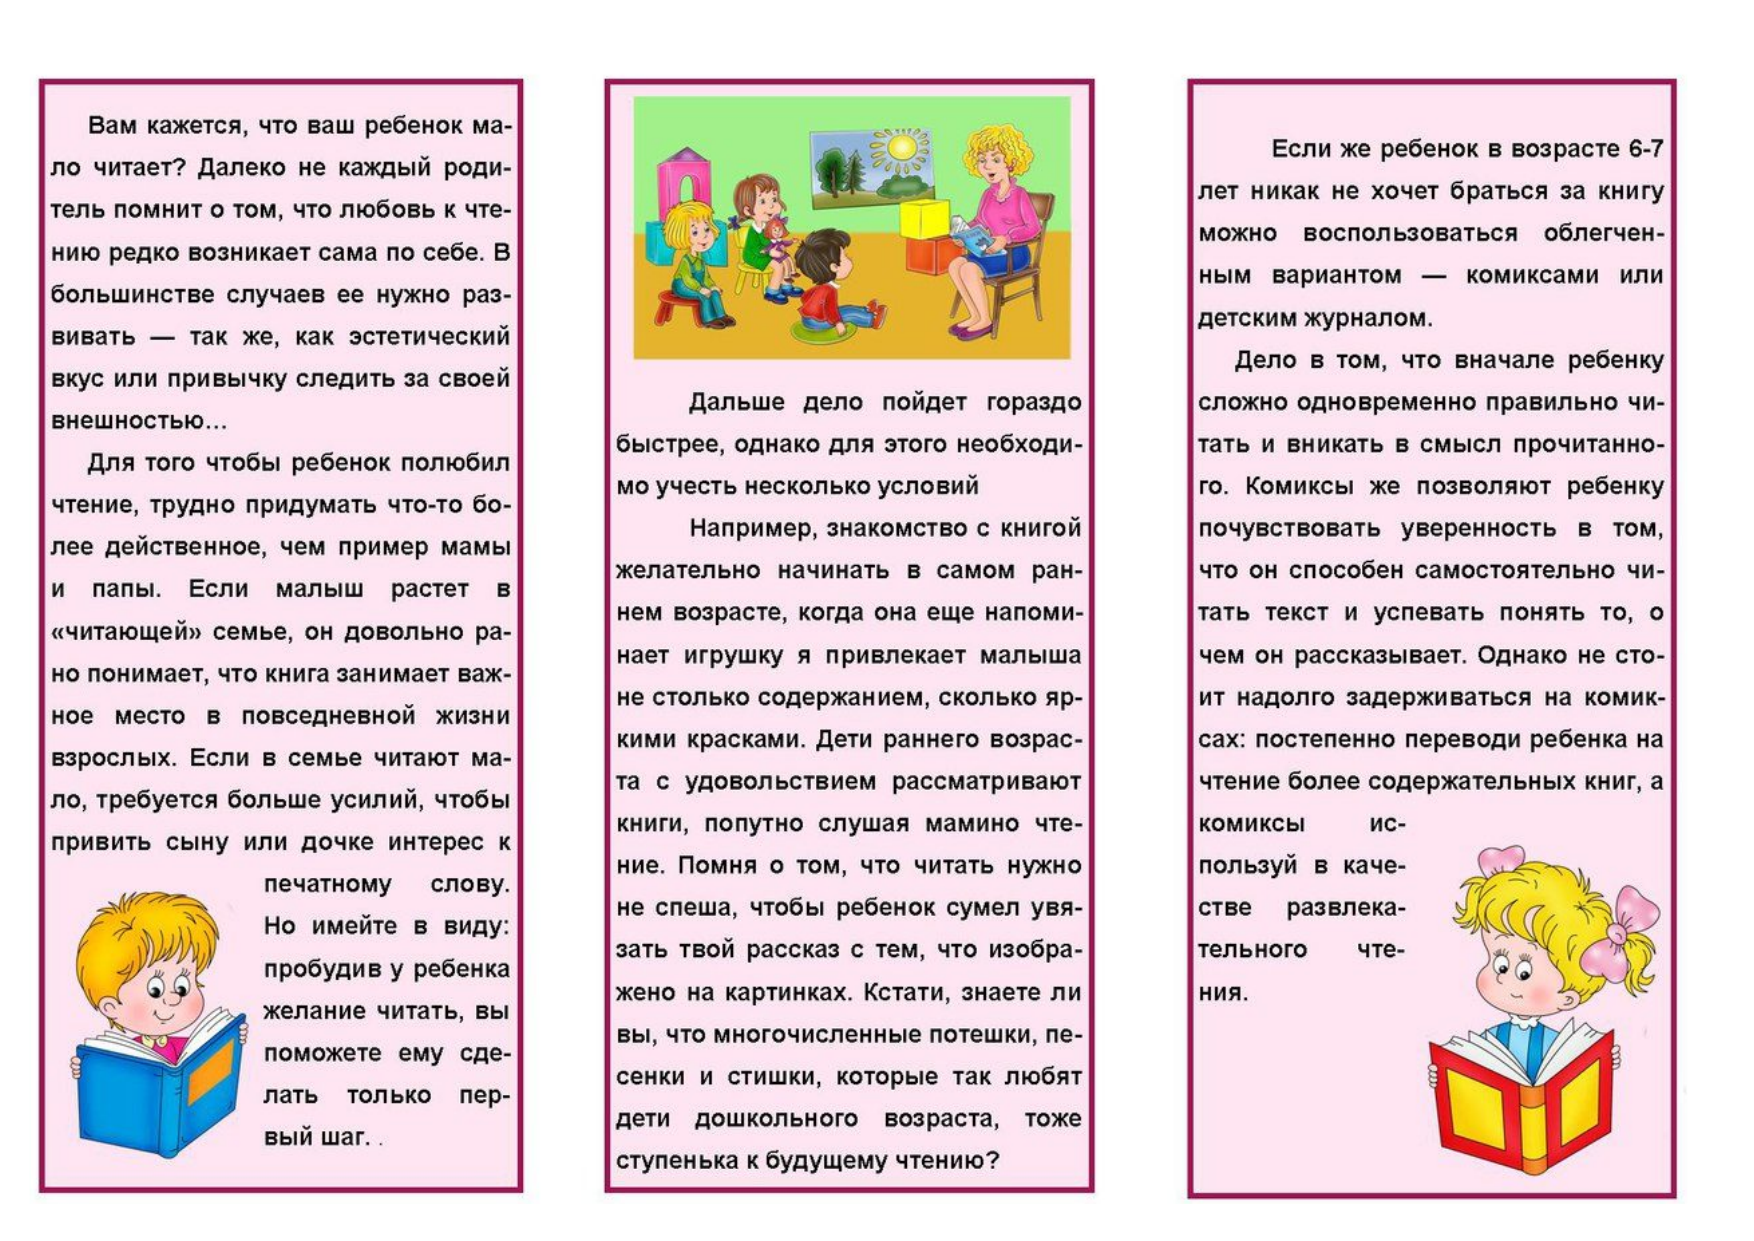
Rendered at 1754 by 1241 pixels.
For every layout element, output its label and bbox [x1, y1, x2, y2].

picture [29, 67, 1688, 1204]
